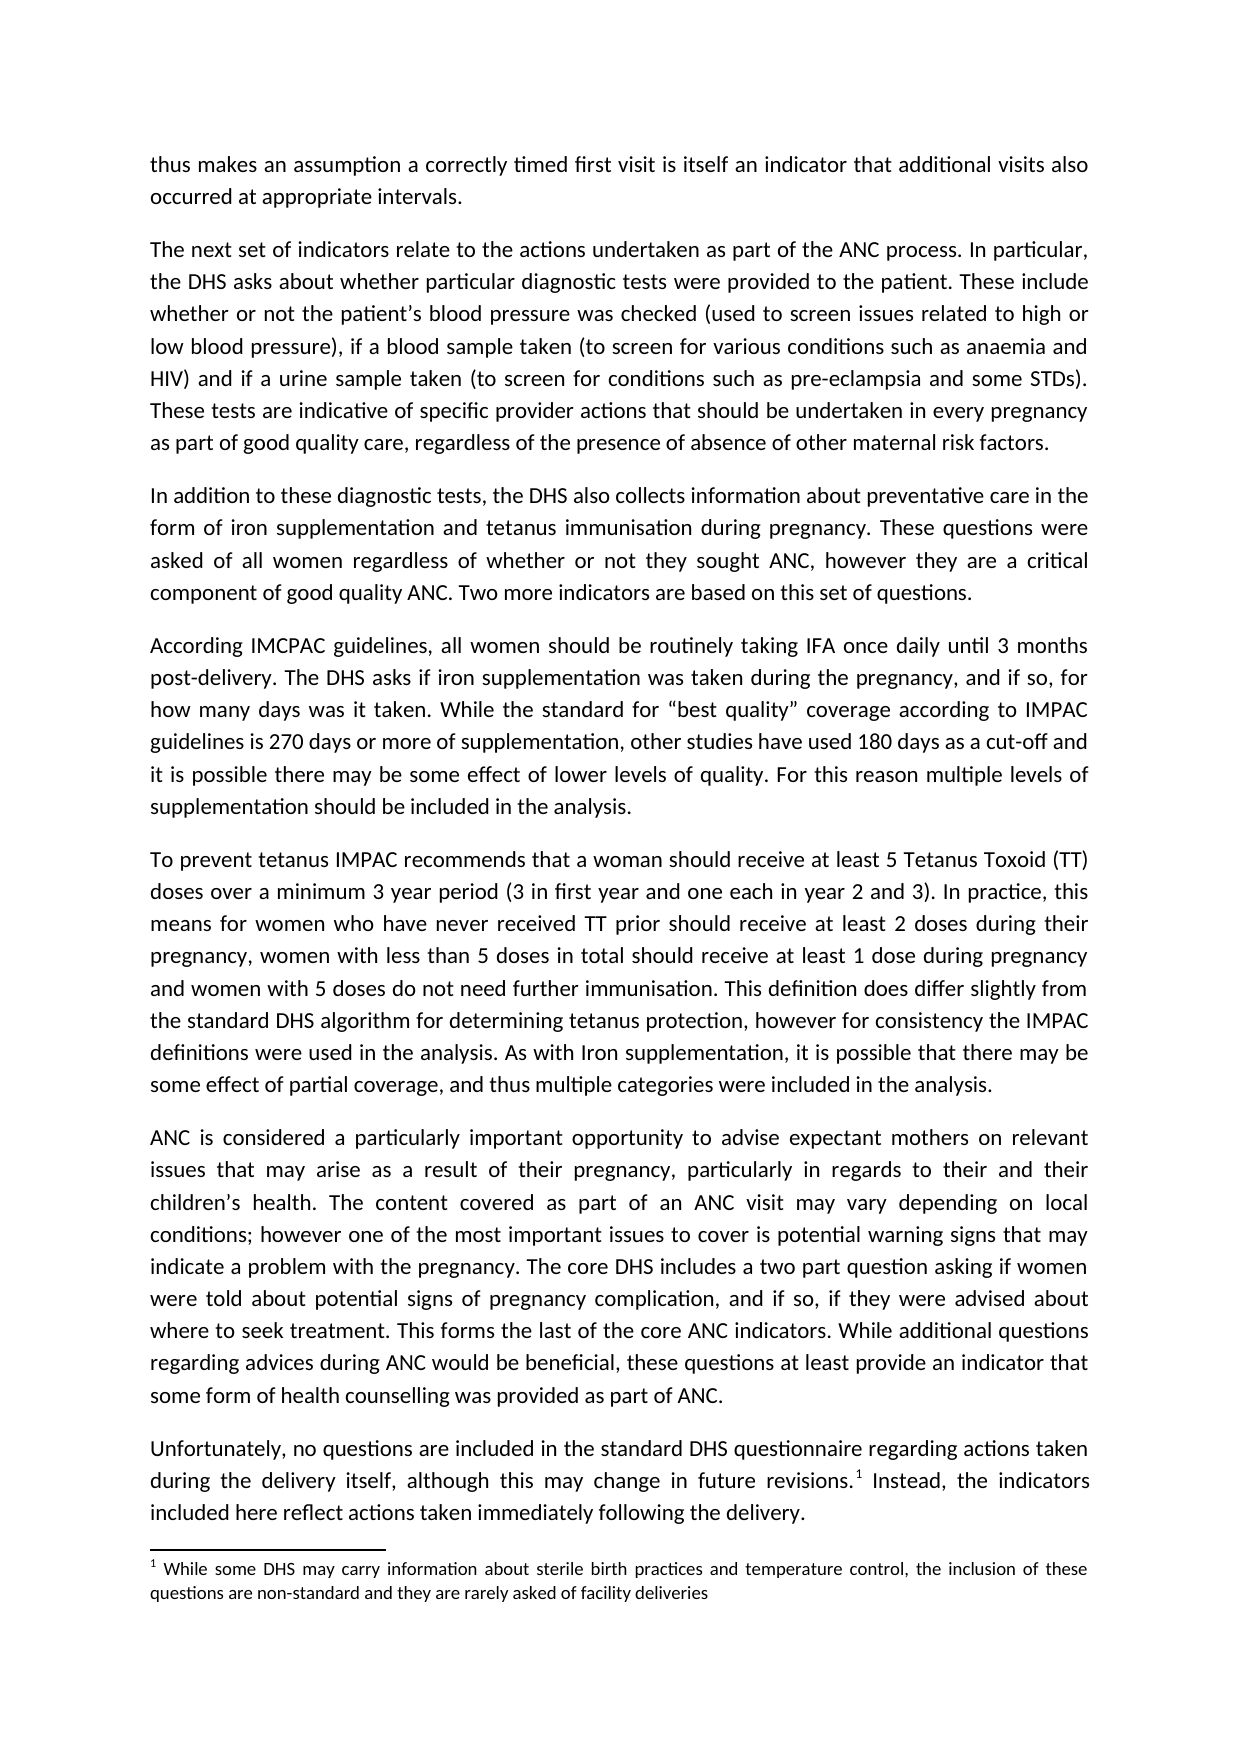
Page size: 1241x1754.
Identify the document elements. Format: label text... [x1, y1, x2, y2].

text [150, 150, 1090, 210]
text In addition to these diagnostic tests, the DHS also collects information about preventative care in the form of iron supplementation and tetanus immunisation during pregnancy. These questions were asked of all women regardless of whether or not they sought ANC, however they are a critical component of good quality ANC. Two more indicators are based on this set of questions. [150, 481, 1090, 606]
text The next set of indicators relate to the actions undertaken as part of the ANC process. In particular, the DHS asks about whether particular diagnostic tests were provided to the patient. These include whether or not the patient’s blood pressure was checked (used to screen issues related to high or low blood pressure), if a blood sample taken (to screen for various conditions such as anaemia and HIV) and if a urine sample taken (to screen for conditions such as pre-eclampsia and some STDs). These tests are indicative of specific provider actions that should be undertaken in every pregnancy as part of good quality care, regardless of the presence of absence of other maternal risk factors. [150, 235, 1090, 456]
text According IMCPAC guidelines, all women should be routinely taking IFA once daily until 3 months post-delivery. The DHS asks if iron supplementation was taken during the pregnancy, and if so, for how many days was it taken. While the standard for “best quality” coverage according to IMPAC guidelines is 270 days or more of supplementation, other studies have used 180 days as a cut-off and it is possible there may be some effect of lower levels of quality. For this reason multiple levels of supplementation should be included in the analysis. [150, 631, 1090, 820]
text ANC is considered a particularly important opportunity to advise expectant mothers on relevant issues that may arise as a result of their pregnancy, particularly in regards to their and their children’s health. The content covered as part of an ANC visit may vary depending on local conditions; however one of the most important issues to cover is potential warning signs that may indicate a problem with the pregnancy. The core DHS includes a two part question asking if women were told about potential signs of pregnancy complication, and if so, if they were advised about where to seek treatment. This forms the last of the core ANC indicators. While additional questions regarding advices during ANC would be beneficial, these questions at least provide an indicator that some form of health counselling was provided as part of ANC. [150, 1123, 1090, 1409]
text Unfortunately, no questions are included in the standard DHS questionnaire regarding actions taken during the delivery itself, although this may change in future revisions. Instead, the indicators included here reflect actions taken immediately following the delivery. [150, 1434, 1090, 1526]
text To prevent tetanus IMPAC recommends that a woman should receive at least 5 Tetanus Toxoid (TT) doses over a minimum 3 year period (3 in first year and one each in year 2 and 3). In practice, this means for women who have never received TT prior should receive at least 2 doses during their pregnancy, women with less than 5 doses in total should receive at least 1 dose during pregnancy and women with 5 doses do not need further immunisation. This definition does differ slightly from the standard DHS algorithm for determining tetanus protection, however for consistency the IMPAC definitions were used in the analysis. As with Iron supplementation, it is possible that there may be some effect of partial coverage, and thus multiple categories were included in the analysis. [150, 845, 1090, 1098]
